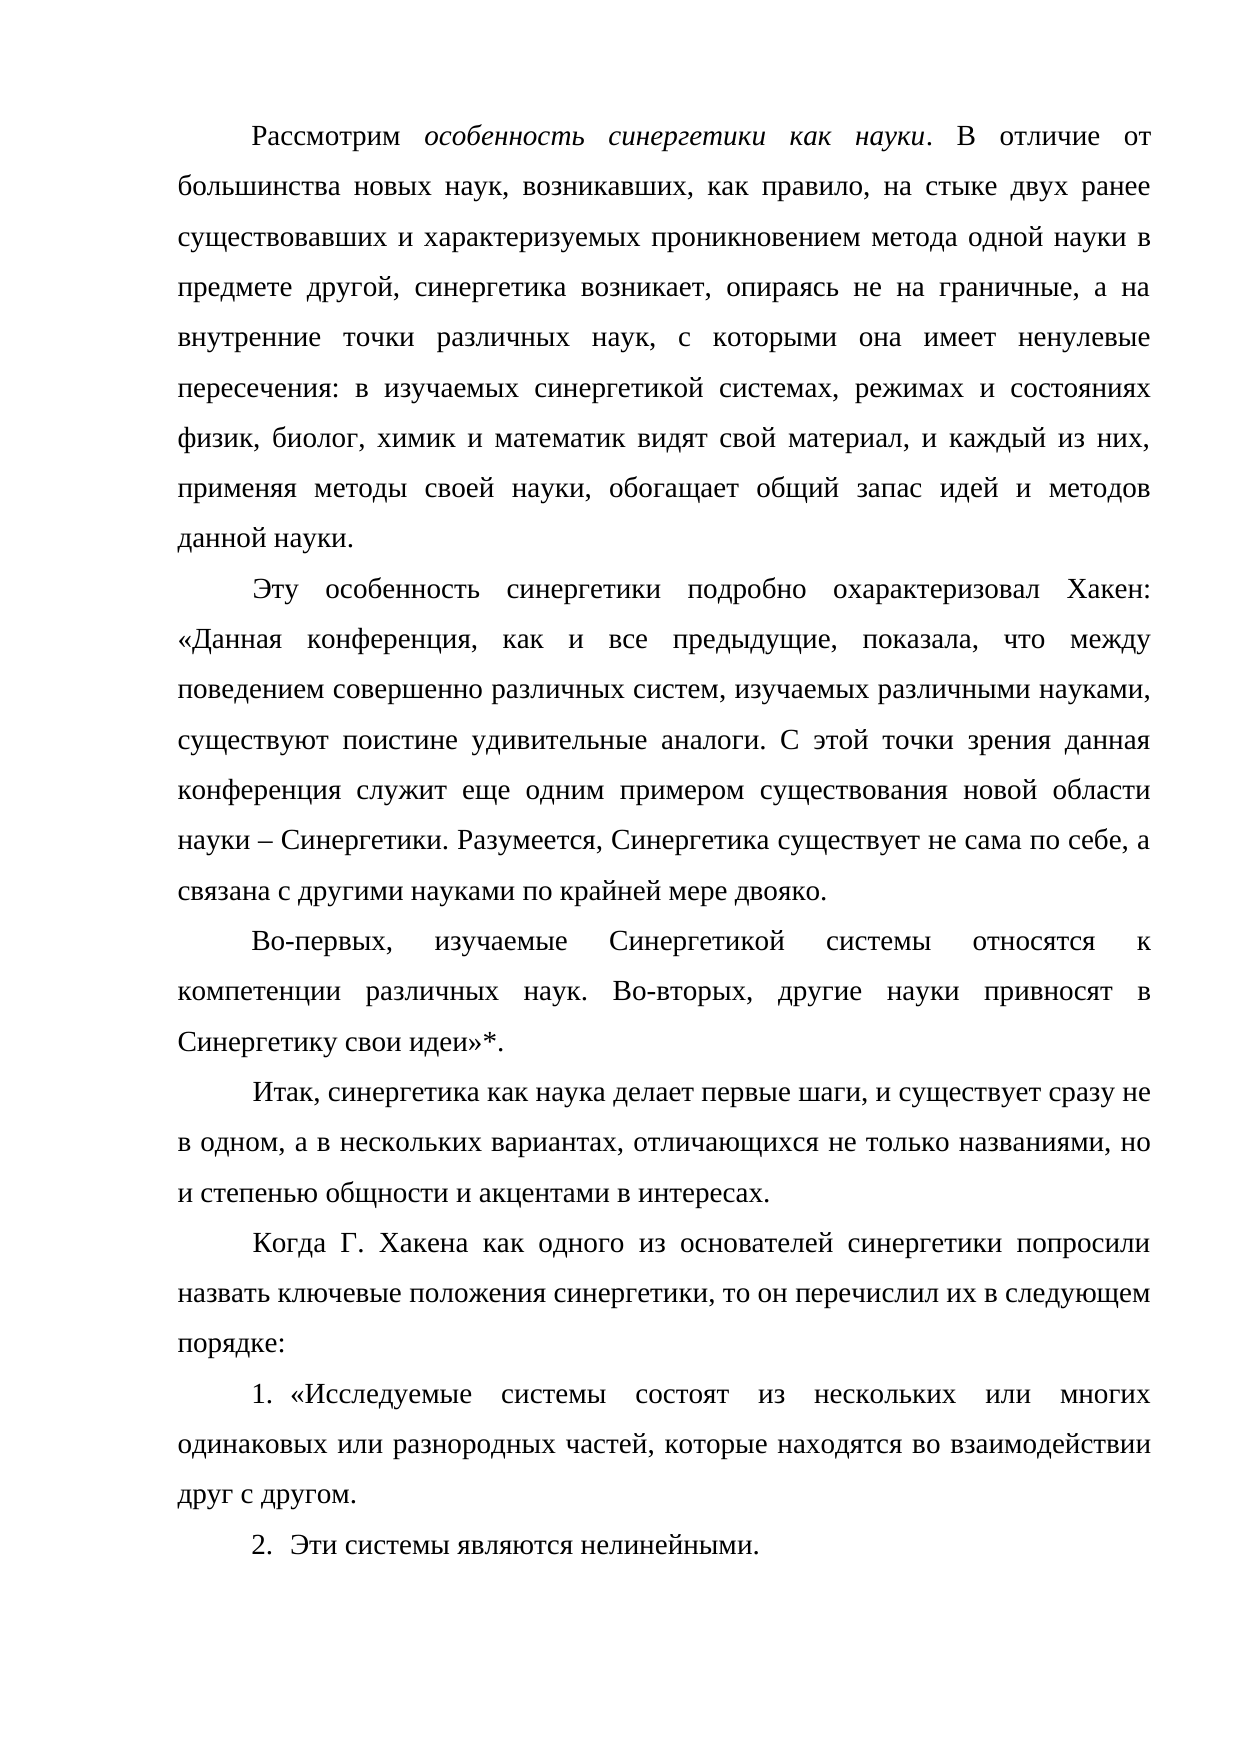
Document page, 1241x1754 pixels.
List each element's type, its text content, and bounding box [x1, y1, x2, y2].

text Итак, синергетика как наука делает первые шаги, и существует сразу не в одном, а в нескольких вариантах, отличающихся не только названиями, но и степенью общности и акцентами в интересах. [177, 1074, 1152, 1208]
list «Исследуемые системы состоят из нескольких или многих одинаковых или разнородных частей, которые находятся во взаимодействии друг с другом. [177, 1376, 1152, 1510]
subtitle Рассмотрим особенность синергетики как науки. В отличие от большинства новых наук, возникавших, как правило, на стыке двух ранее существовавших и характеризуемых проникновением метода одной науки в предмете другой, синергетика возникает, опираясь не на граничные, а на внутренние точки различных наук, с которыми она имеет ненулевые пересечения: в изучаемых синергетикой системах, режимах и состояниях физик, биолог, химик и математик видят свой материал, и каждый из них, применяя методы своей науки, обогащает общий запас идей и методов данной науки. [177, 118, 1152, 554]
text Когда Г. Хакена как одного из основателей синергетики попросили назвать ключевые положения синергетики, то он перечислил их в следующем порядке: [177, 1225, 1152, 1359]
text Эту особенность синергетики подробно охарактеризовал Хакен: «Данная конференция, как и все предыдущие, показала, что между поведением совершенно различных систем, изучаемых различными науками, существуют поистине удивительные аналоги. С этой точки зрения данная конференция служит еще одним примером существования новой области науки – Синергетики. Разумеется, Синергетика существует не сама по себе, а связана с другими науками по крайней мере двояко. [177, 571, 1152, 906]
list Эти системы являются нелинейными. [177, 1527, 1152, 1560]
text Во-первых, изучаемые Синергетикой системы относятся к компетенции различных наук. Во-вторых, другие науки привносят в Синергетику свои идеи»*. [177, 923, 1152, 1057]
